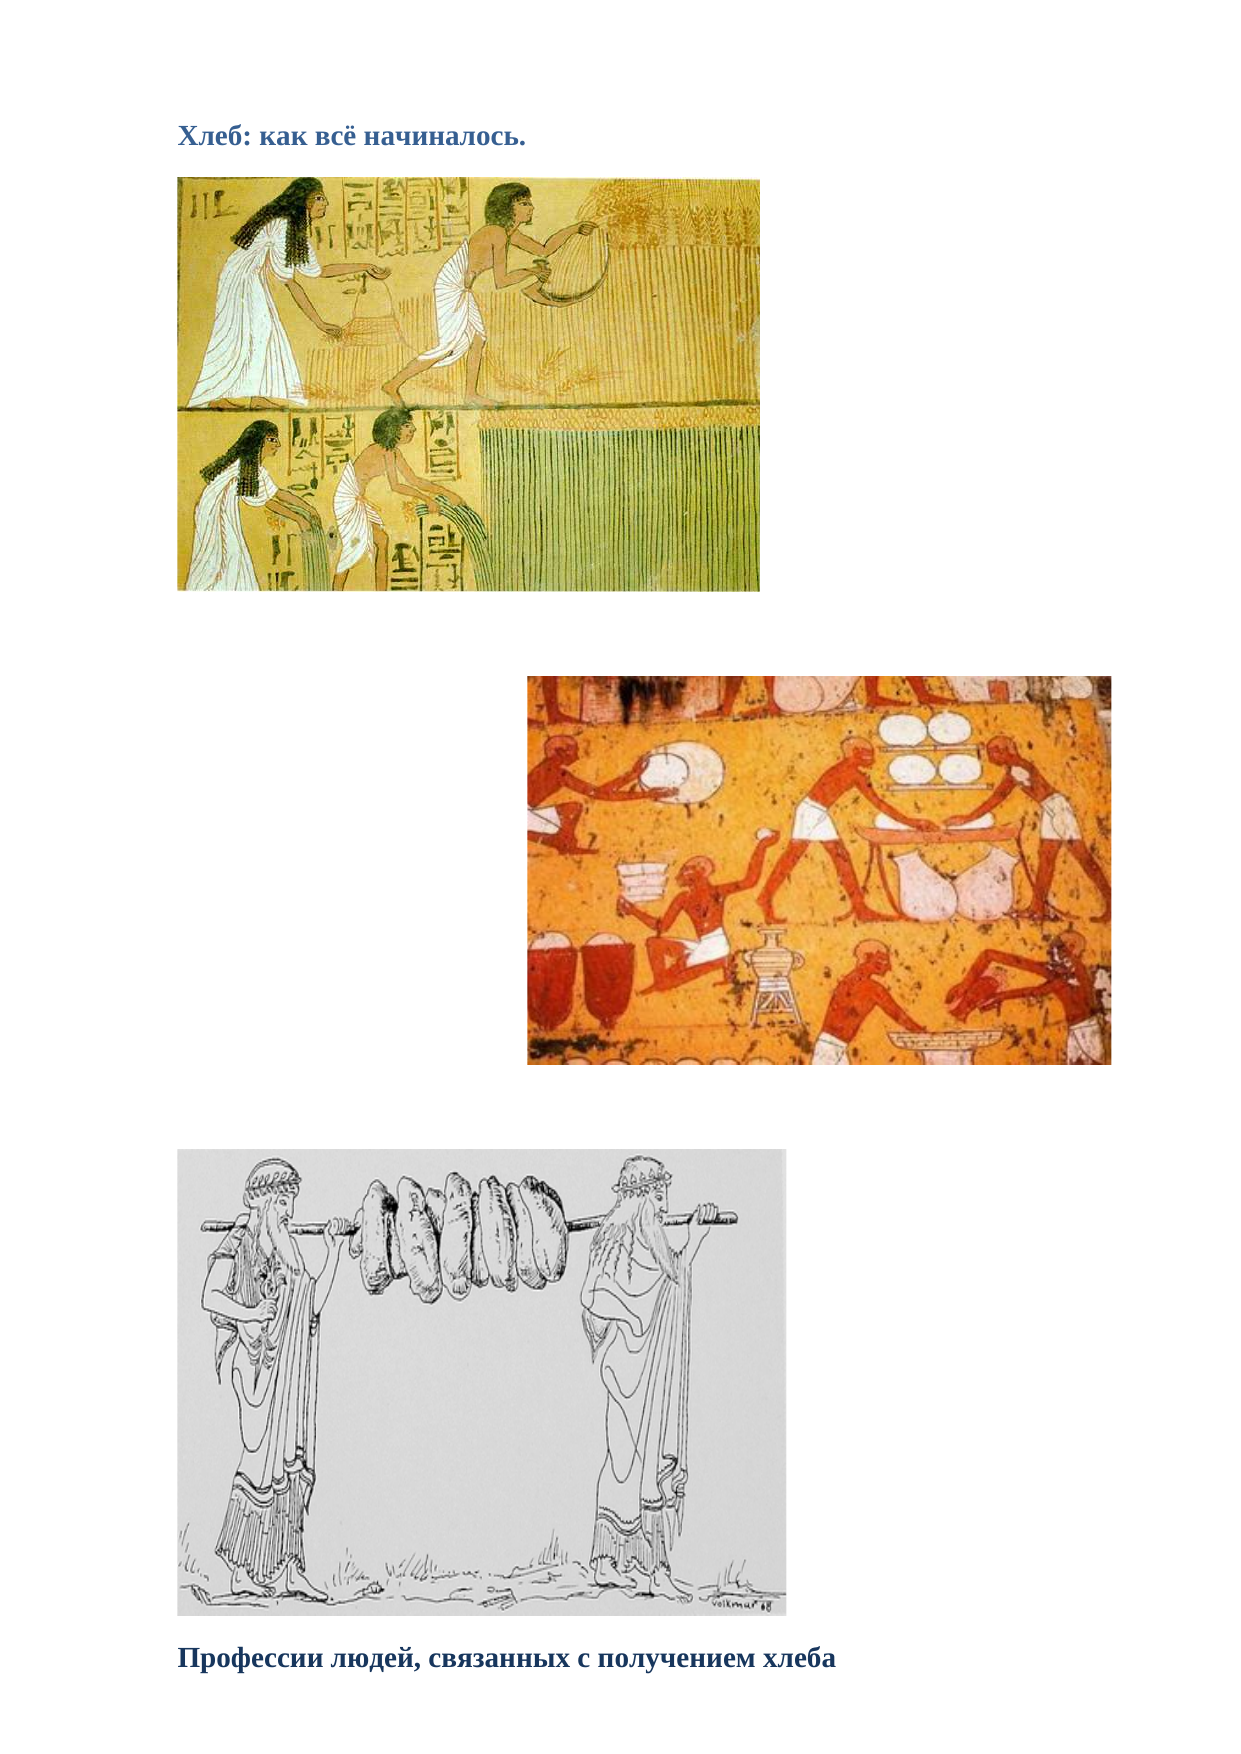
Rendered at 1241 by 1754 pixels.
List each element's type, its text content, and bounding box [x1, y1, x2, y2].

picture [177, 1149, 787, 1616]
text Профессии людей, связанных с получением хлеба [177, 1640, 1152, 1674]
picture [177, 177, 760, 592]
text Хлеб: как всё начиналось. [177, 118, 1152, 152]
picture [527, 676, 1112, 1065]
